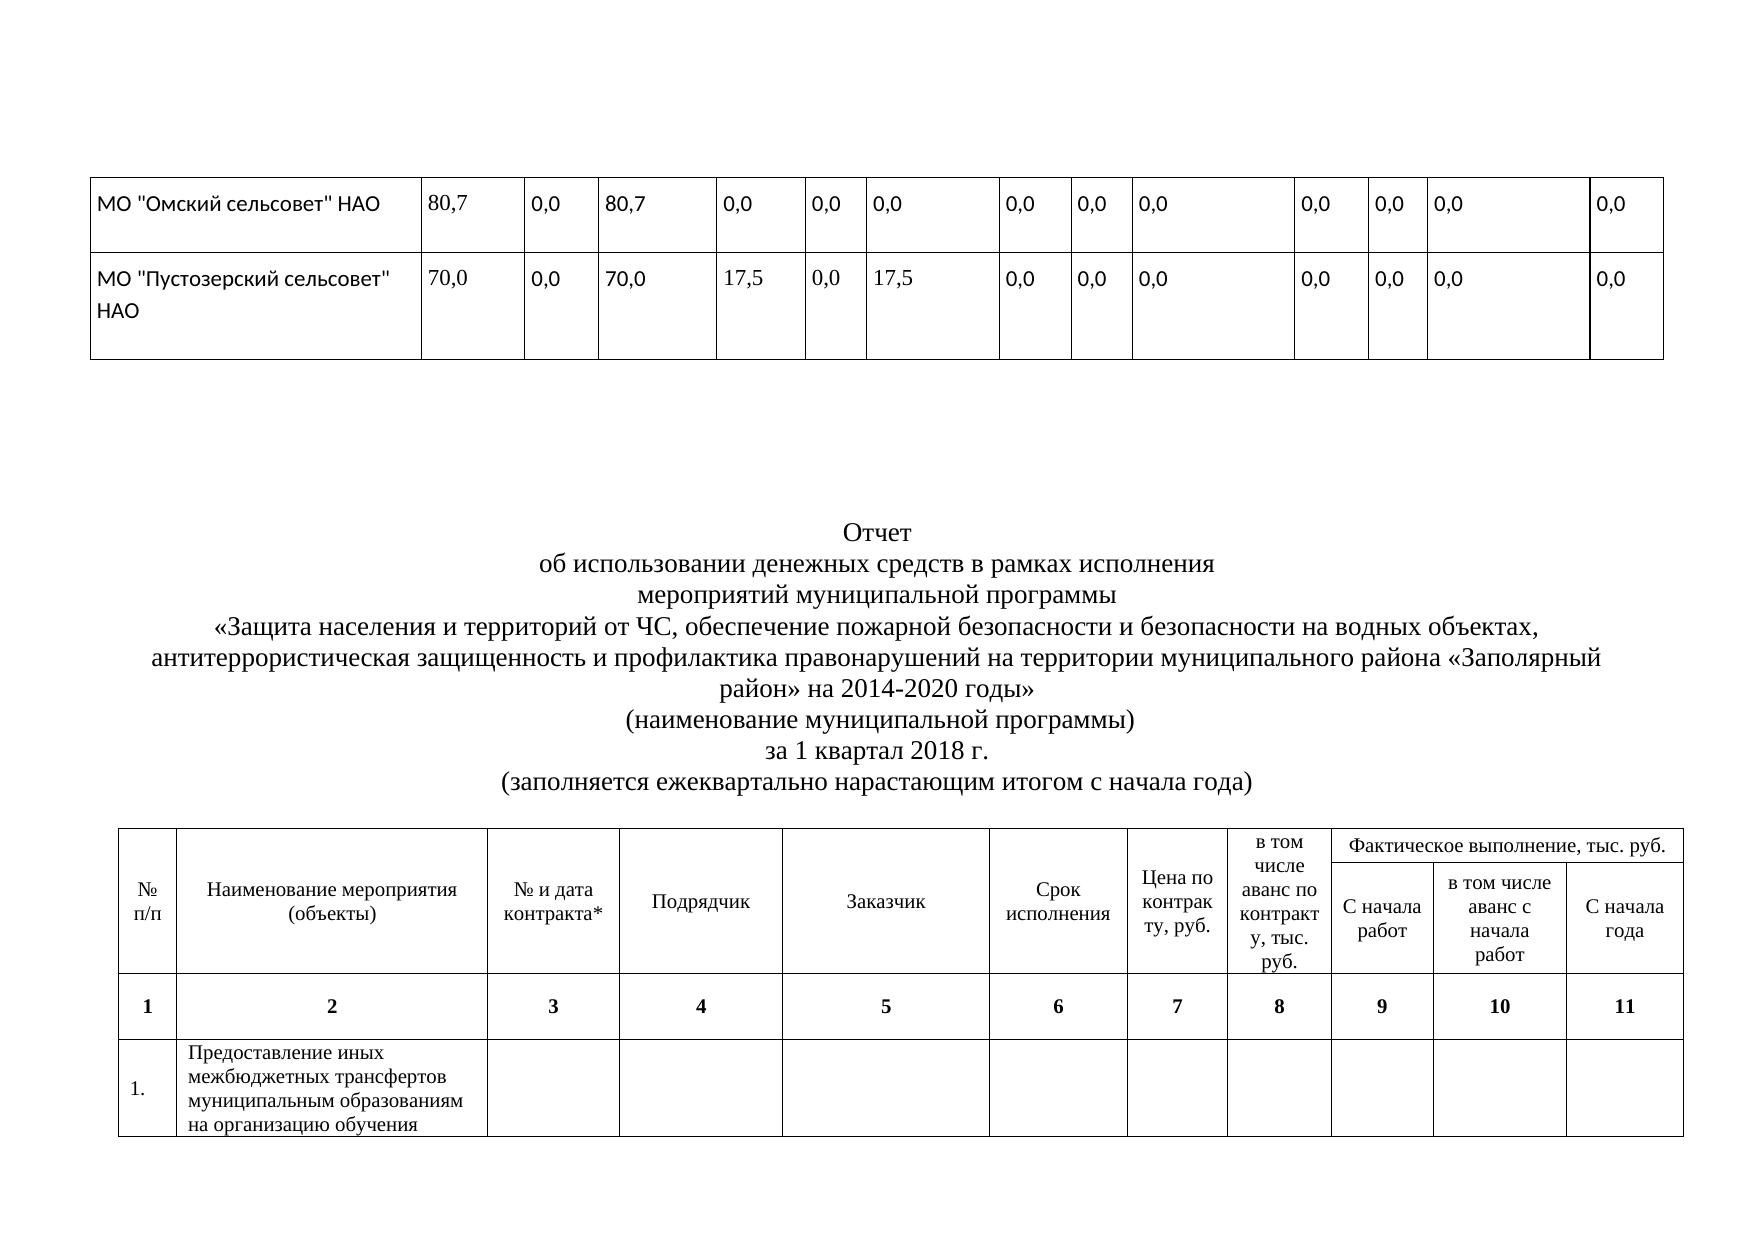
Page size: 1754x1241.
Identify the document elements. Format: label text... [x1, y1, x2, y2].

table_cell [177, 1040, 487, 1136]
table_cell в том числе аванс с начала работ [1434, 863, 1566, 973]
table_cell [1434, 1040, 1566, 1136]
table_header Наименование мероприятия (объекты) [177, 829, 487, 973]
text об использовании денежных средств в рамках исполнения [118, 547, 1636, 578]
table_cell [1228, 1040, 1331, 1136]
table_cell 9 [1332, 974, 1433, 1039]
table_cell 0,0 [1591, 253, 1663, 359]
table_cell 11 [1567, 974, 1683, 1039]
table_cell [488, 1040, 619, 1136]
text мероприятий муниципальной программы [118, 578, 1636, 609]
table_cell 0,0 [1428, 178, 1589, 252]
table_cell 8 [1228, 974, 1331, 1039]
table_cell 17,5 [867, 253, 999, 359]
table_cell 0,0 [1369, 253, 1427, 359]
table_cell [783, 1040, 989, 1136]
table_cell 10 [1434, 974, 1566, 1039]
table_cell МО "Пустозерский сельсовет" НАО [91, 253, 421, 359]
table_cell С начала работ [1332, 863, 1433, 973]
table_cell 0,0 [1133, 178, 1294, 252]
table_cell 0,0 [1000, 178, 1071, 252]
table_cell [1332, 1040, 1433, 1136]
text (наименование муниципальной программы) [118, 703, 1636, 734]
table_cell 0,0 [1295, 253, 1368, 359]
table_cell 0,0 [806, 178, 866, 252]
table_cell 70,0 [422, 253, 524, 359]
table_header Фактическое выполнение, тыс. руб. [1332, 829, 1683, 862]
text Отчет [118, 516, 1636, 547]
table_cell 80,7 [422, 178, 524, 252]
table_cell С начала года [1567, 863, 1683, 973]
table_cell 0,0 [1295, 178, 1368, 252]
table_cell 80,7 [599, 178, 716, 252]
text за 1 квартал 2018 г. [118, 734, 1636, 765]
table_cell [990, 1040, 1127, 1136]
table_header Заказчик [783, 829, 989, 973]
text (заполняется ежеквартально нарастающим итогом с начала года) [118, 765, 1636, 796]
table_cell [1128, 1040, 1227, 1136]
table_cell 5 [783, 974, 989, 1039]
table_cell 0,0 [1428, 253, 1589, 359]
table_cell МО "Омский сельсовет" НАО [91, 178, 421, 252]
table_cell 1 [119, 974, 176, 1039]
table_cell 0,0 [1133, 253, 1294, 359]
table_cell 0,0 [1072, 178, 1132, 252]
table_header Цена по контракту, руб. [1128, 829, 1227, 973]
table_cell 7 [1128, 974, 1227, 1039]
table_cell 0,0 [525, 178, 598, 252]
table_cell 0,0 [1000, 253, 1071, 359]
table_cell 0,0 [1072, 253, 1132, 359]
text «Защита населения и территорий от ЧС, обеспечение пожарной безопасности и безопасности на водных объектах, антитеррористическая защищенность и профилактика правонарушений на территории муниципального района «Заполярный район» на 2014-2020 годы» [118, 609, 1636, 703]
table_cell 0,0 [1591, 178, 1663, 252]
table_header Срок исполнения [990, 829, 1127, 973]
table_cell 0,0 [717, 178, 805, 252]
table_cell 2 [177, 974, 487, 1039]
table_header № п/п [119, 829, 176, 973]
table_cell 0,0 [806, 253, 866, 359]
table_cell [620, 1040, 782, 1136]
table_cell 0,0 [867, 178, 999, 252]
table_cell [1567, 1040, 1683, 1136]
table_cell 4 [620, 974, 782, 1039]
table_cell 0,0 [1369, 178, 1427, 252]
table_cell 0,0 [525, 253, 598, 359]
table_cell 6 [990, 974, 1127, 1039]
table_cell 1. [119, 1040, 176, 1136]
table_cell 17,5 [717, 253, 805, 359]
table_cell 70,0 [599, 253, 716, 359]
table_cell 3 [488, 974, 619, 1039]
table_header в том числе аванс по контракту, тыс. руб. [1228, 829, 1331, 973]
table_header № и дата контракта* [488, 829, 619, 973]
table_header Подрядчик [620, 829, 782, 973]
